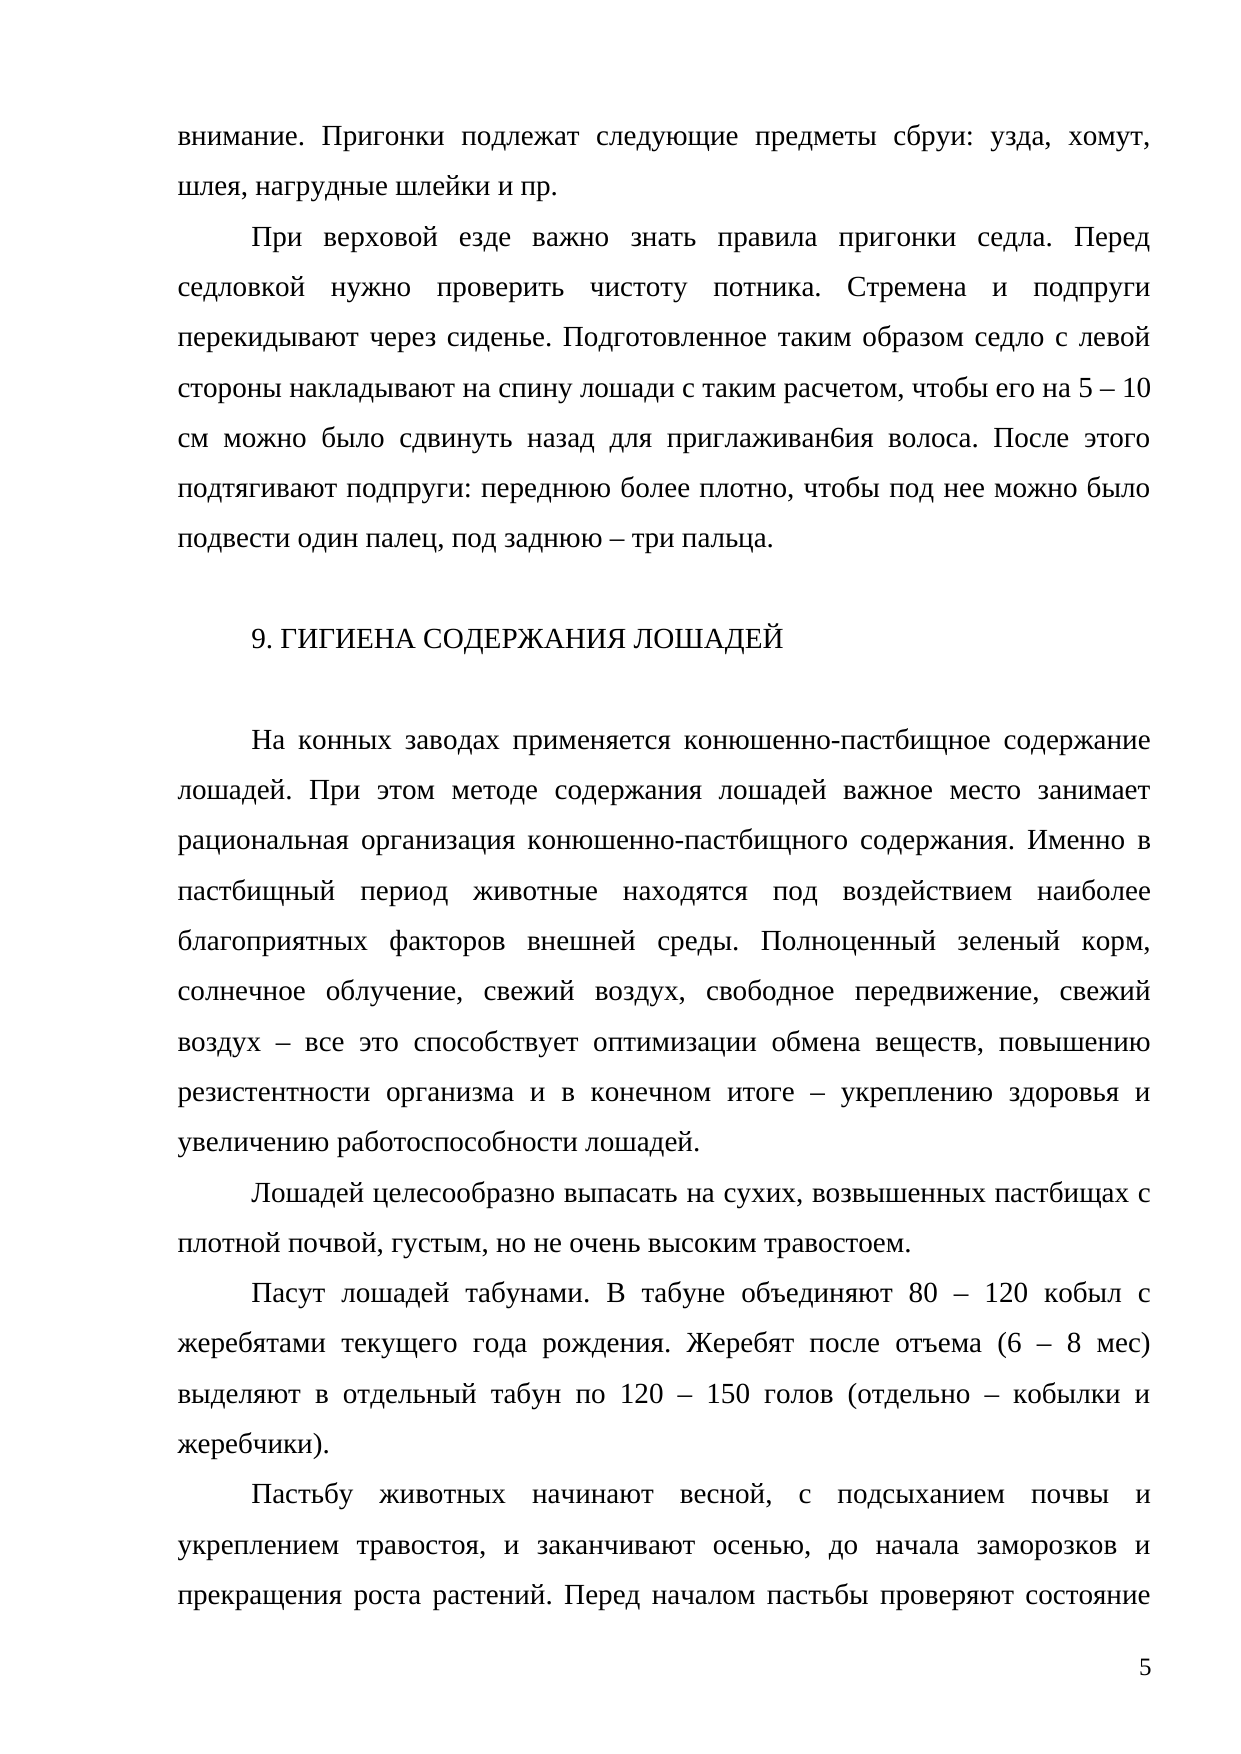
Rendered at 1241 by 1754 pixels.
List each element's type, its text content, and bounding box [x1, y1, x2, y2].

text При верховой езде важно знать правила пригонки седла. Перед седловкой нужно проверить чистоту потника. Стремена и подпруги перекидывают через сиденье. Подготовленное таким образом седло с левой стороны накладывают на спину лошади с таким расчетом, чтобы его на 5 – 10 см можно было сдвинуть назад для приглаживан6ия волоса. После этого подтягивают подпруги: переднюю более плотно, чтобы под нее можно было подвести один палец, под заднюю – три пальца. [177, 219, 1152, 554]
text Пасут лошадей табунами. В табуне объединяют 80 – 120 кобыл с жеребятами текущего года рождения. Жеребят после отъема (6 – 8 мес) выделяют в отдельный табун по 120 – 150 голов (отдельно – кобылки и жеребчики). [177, 1275, 1152, 1460]
text Лошадей целесообразно выпасать на сухих, возвышенных пастбищах с плотной почвой, густым, но не очень высоким травостоем. [177, 1175, 1152, 1258]
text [177, 1477, 1152, 1611]
text 9. Гигиена содержания лошадей [177, 621, 1152, 655]
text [177, 118, 1152, 202]
text На конных заводах применяется конюшенно-пастбищное содержание лошадей. При этом методе содержания лошадей важное место занимает рациональная организация конюшенно-пастбищного содержания. Именно в пастбищный период животные находятся под воздействием наиболее благоприятных факторов внешней среды. Полноценный зеленый корм, солнечное облучение, свежий воздух, свободное передвижение, свежий воздух – все это способствует оптимизации обмена веществ, повышению резистентности организма и в конечном итоге – укреплению здоровья и увеличению работоспособности лошадей. [177, 722, 1152, 1158]
